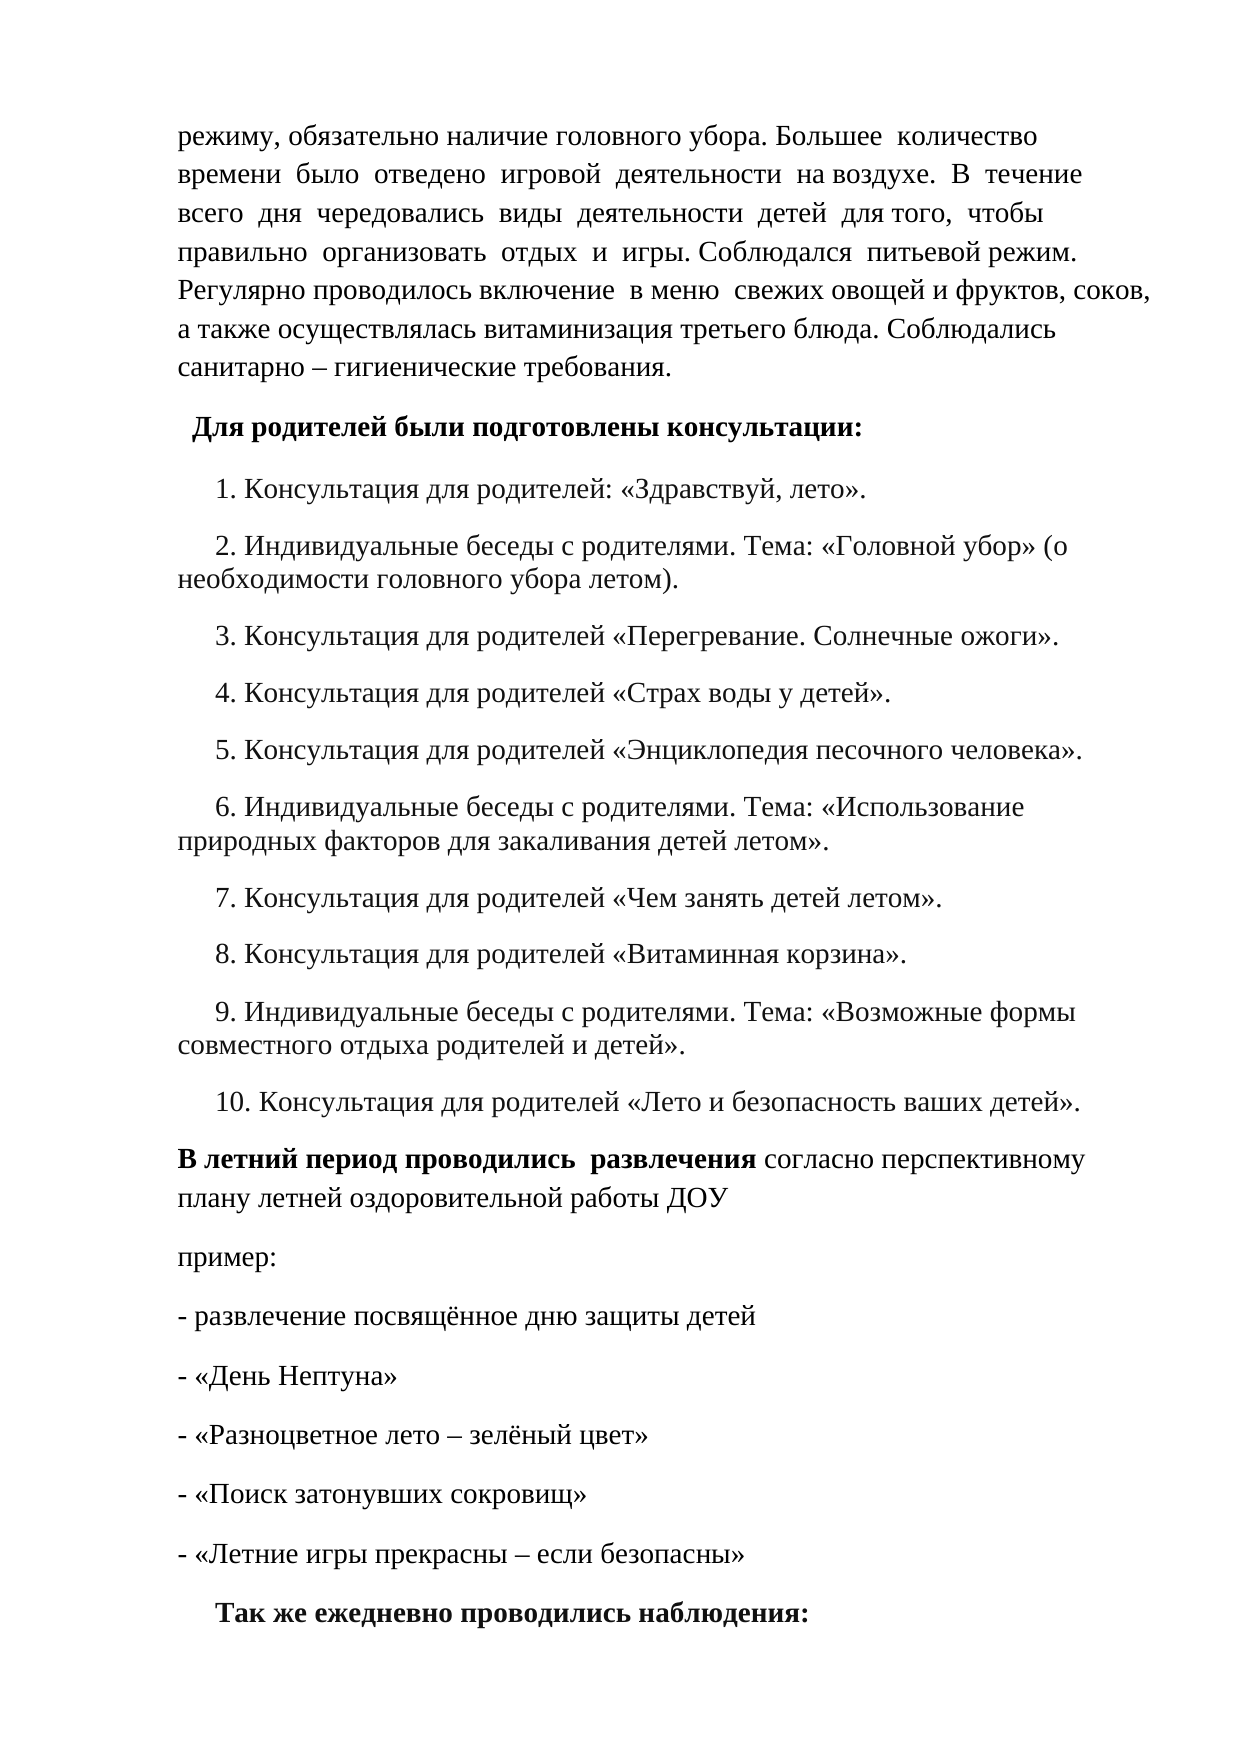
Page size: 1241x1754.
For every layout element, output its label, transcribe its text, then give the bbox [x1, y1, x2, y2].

text 8. Консультация для родителей «Витаминная корзина». [177, 937, 1152, 970]
text 10. Консультация для родителей «Лето и безопасность ваших детей». [177, 1084, 1152, 1118]
text 6. Индивидуальные беседы с родителями. Тема: «Использование природных факторов для закаливания детей летом». [177, 789, 1152, 856]
text 3. Консультация для родителей «Перегревание. Солнечные ожоги». [177, 618, 1152, 652]
text - «День Нептуна» [177, 1358, 1152, 1391]
text В летний период проводились развлечения согласно перспективному плану летней оздоровительной работы ДОУ [177, 1141, 1152, 1213]
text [177, 118, 1152, 383]
text - «Поиск затонувших сокровищ» [177, 1477, 1152, 1510]
text Для родителей были подготовлены консультации: [177, 409, 1152, 442]
text пример: [177, 1239, 1152, 1273]
text 2. Индивидуальные беседы с родителями. Тема: «Головной убор» (о необходимости головного убора летом). [177, 528, 1152, 595]
text 1. Консультация для родителей: «Здравствуй, лето». [177, 471, 1152, 504]
text 5. Консультация для родителей «Энциклопедия песочного человека». [177, 732, 1152, 766]
text 4. Консультация для родителей «Страх воды у детей». [177, 675, 1152, 709]
text 7. Консультация для родителей «Чем занять детей летом». [177, 880, 1152, 913]
text - развлечение посвящённое дню защиты детей [177, 1298, 1152, 1332]
text - «Разноцветное лето – зелёный цвет» [177, 1417, 1152, 1451]
text - «Летние игры прекрасны – если безопасны» [177, 1536, 1152, 1569]
text Так же ежедневно проводились наблюдения: [177, 1595, 1152, 1629]
text 9. Индивидуальные беседы с родителями. Тема: «Возможные формы совместного отдыха родителей и детей». [177, 994, 1152, 1061]
